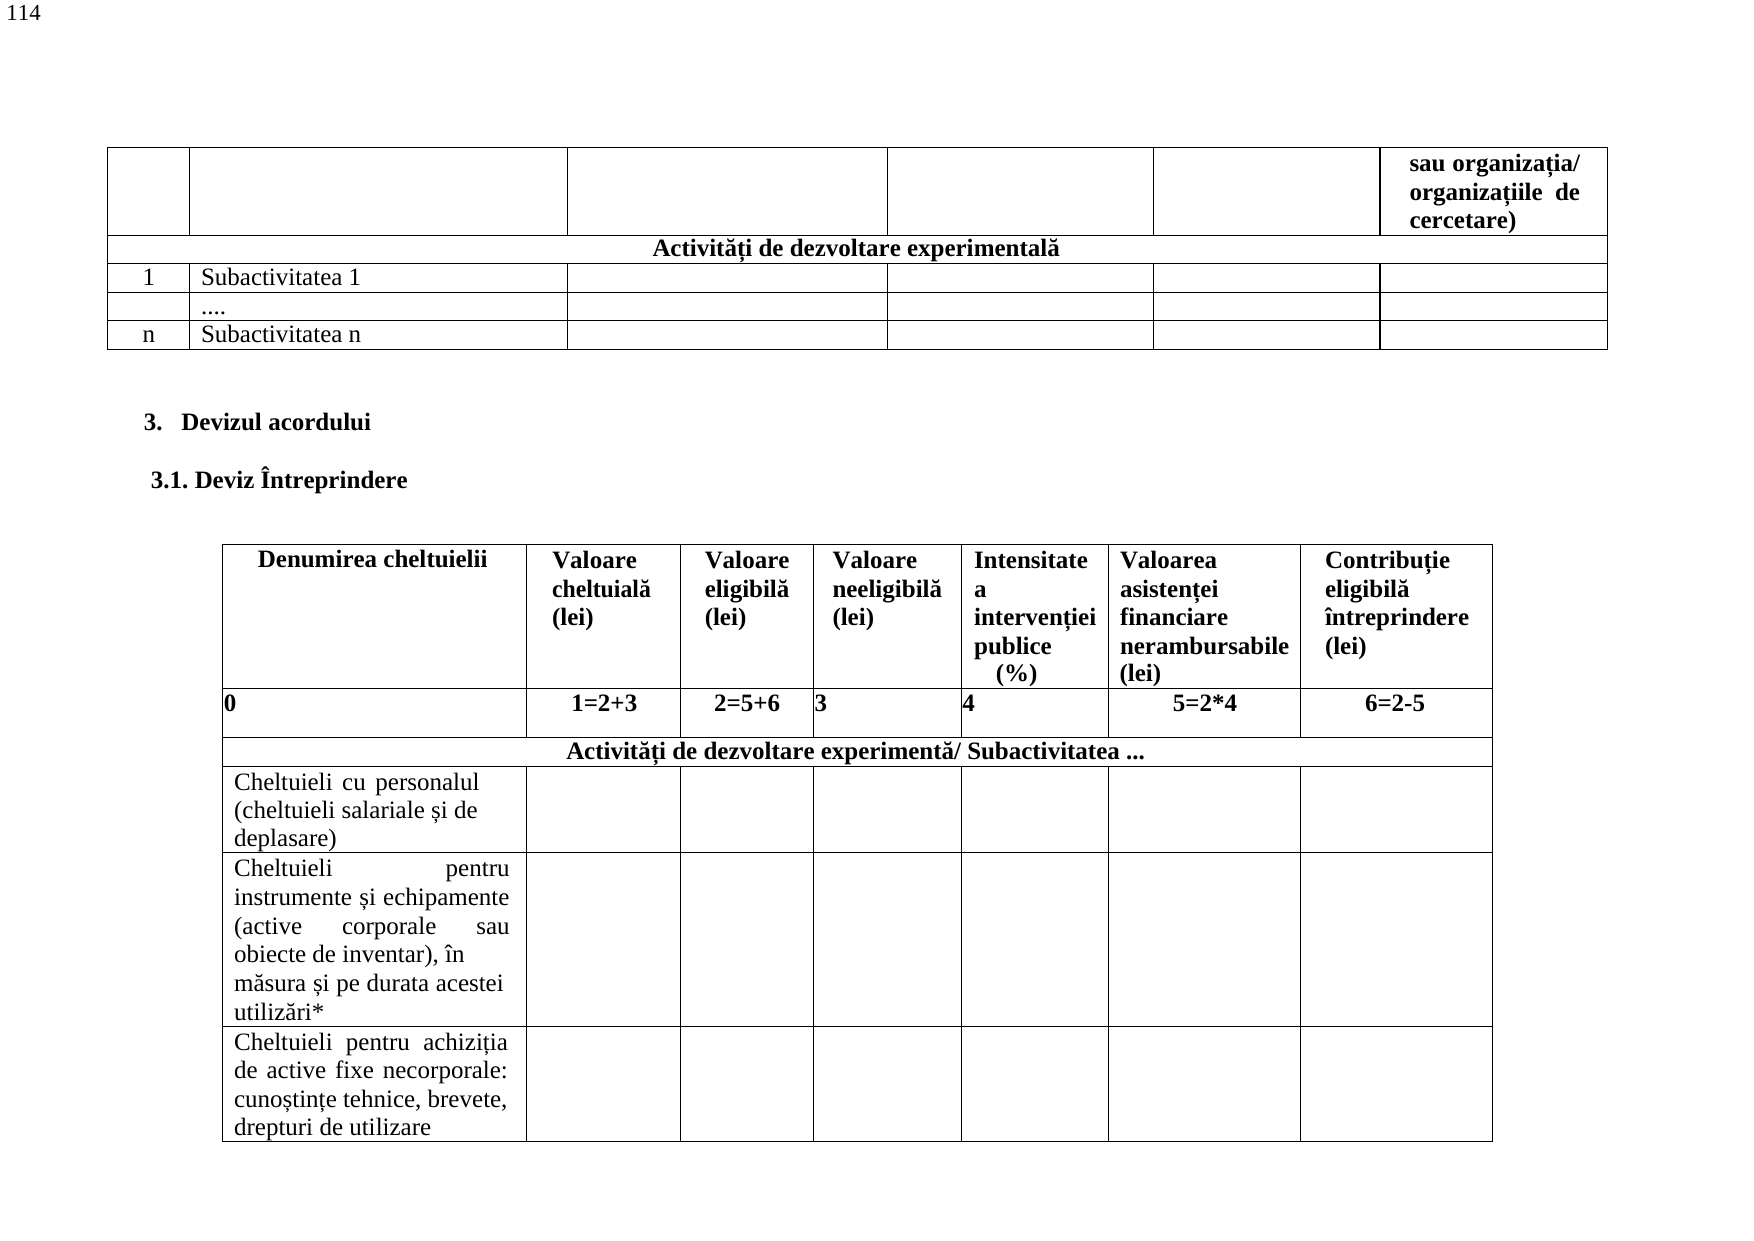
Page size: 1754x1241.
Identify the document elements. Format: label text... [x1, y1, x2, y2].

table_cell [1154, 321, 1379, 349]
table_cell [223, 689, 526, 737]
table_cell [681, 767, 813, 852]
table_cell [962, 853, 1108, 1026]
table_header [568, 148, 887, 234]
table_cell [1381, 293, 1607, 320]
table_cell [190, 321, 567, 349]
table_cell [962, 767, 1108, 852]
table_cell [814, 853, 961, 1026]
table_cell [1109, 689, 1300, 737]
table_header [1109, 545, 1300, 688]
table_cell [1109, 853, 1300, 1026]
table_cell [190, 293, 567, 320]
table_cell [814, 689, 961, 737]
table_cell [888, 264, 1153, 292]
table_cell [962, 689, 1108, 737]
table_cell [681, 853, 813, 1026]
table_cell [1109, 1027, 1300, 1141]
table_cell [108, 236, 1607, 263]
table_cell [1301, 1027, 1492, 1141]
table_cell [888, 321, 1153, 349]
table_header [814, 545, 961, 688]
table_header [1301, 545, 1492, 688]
list Deviz Întreprindere [151, 465, 1618, 494]
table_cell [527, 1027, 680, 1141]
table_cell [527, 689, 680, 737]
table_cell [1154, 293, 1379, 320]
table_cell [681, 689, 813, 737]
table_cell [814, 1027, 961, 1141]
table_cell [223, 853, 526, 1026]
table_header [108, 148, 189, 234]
list Devizul acordului [144, 407, 1618, 436]
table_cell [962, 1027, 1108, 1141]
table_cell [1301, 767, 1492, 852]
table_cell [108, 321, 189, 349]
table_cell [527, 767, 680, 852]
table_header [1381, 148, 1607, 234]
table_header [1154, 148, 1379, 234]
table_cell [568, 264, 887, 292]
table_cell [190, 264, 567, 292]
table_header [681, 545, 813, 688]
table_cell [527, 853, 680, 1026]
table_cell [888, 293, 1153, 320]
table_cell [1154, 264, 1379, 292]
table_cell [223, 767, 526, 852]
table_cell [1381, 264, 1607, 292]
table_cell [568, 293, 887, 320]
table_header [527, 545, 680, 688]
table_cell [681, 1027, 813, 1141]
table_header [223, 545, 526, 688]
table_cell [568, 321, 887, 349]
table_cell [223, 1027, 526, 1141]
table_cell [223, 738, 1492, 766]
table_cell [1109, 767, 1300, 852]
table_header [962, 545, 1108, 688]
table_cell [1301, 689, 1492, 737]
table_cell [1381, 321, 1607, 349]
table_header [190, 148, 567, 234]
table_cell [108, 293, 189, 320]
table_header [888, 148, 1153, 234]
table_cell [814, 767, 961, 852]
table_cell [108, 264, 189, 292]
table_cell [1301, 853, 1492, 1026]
